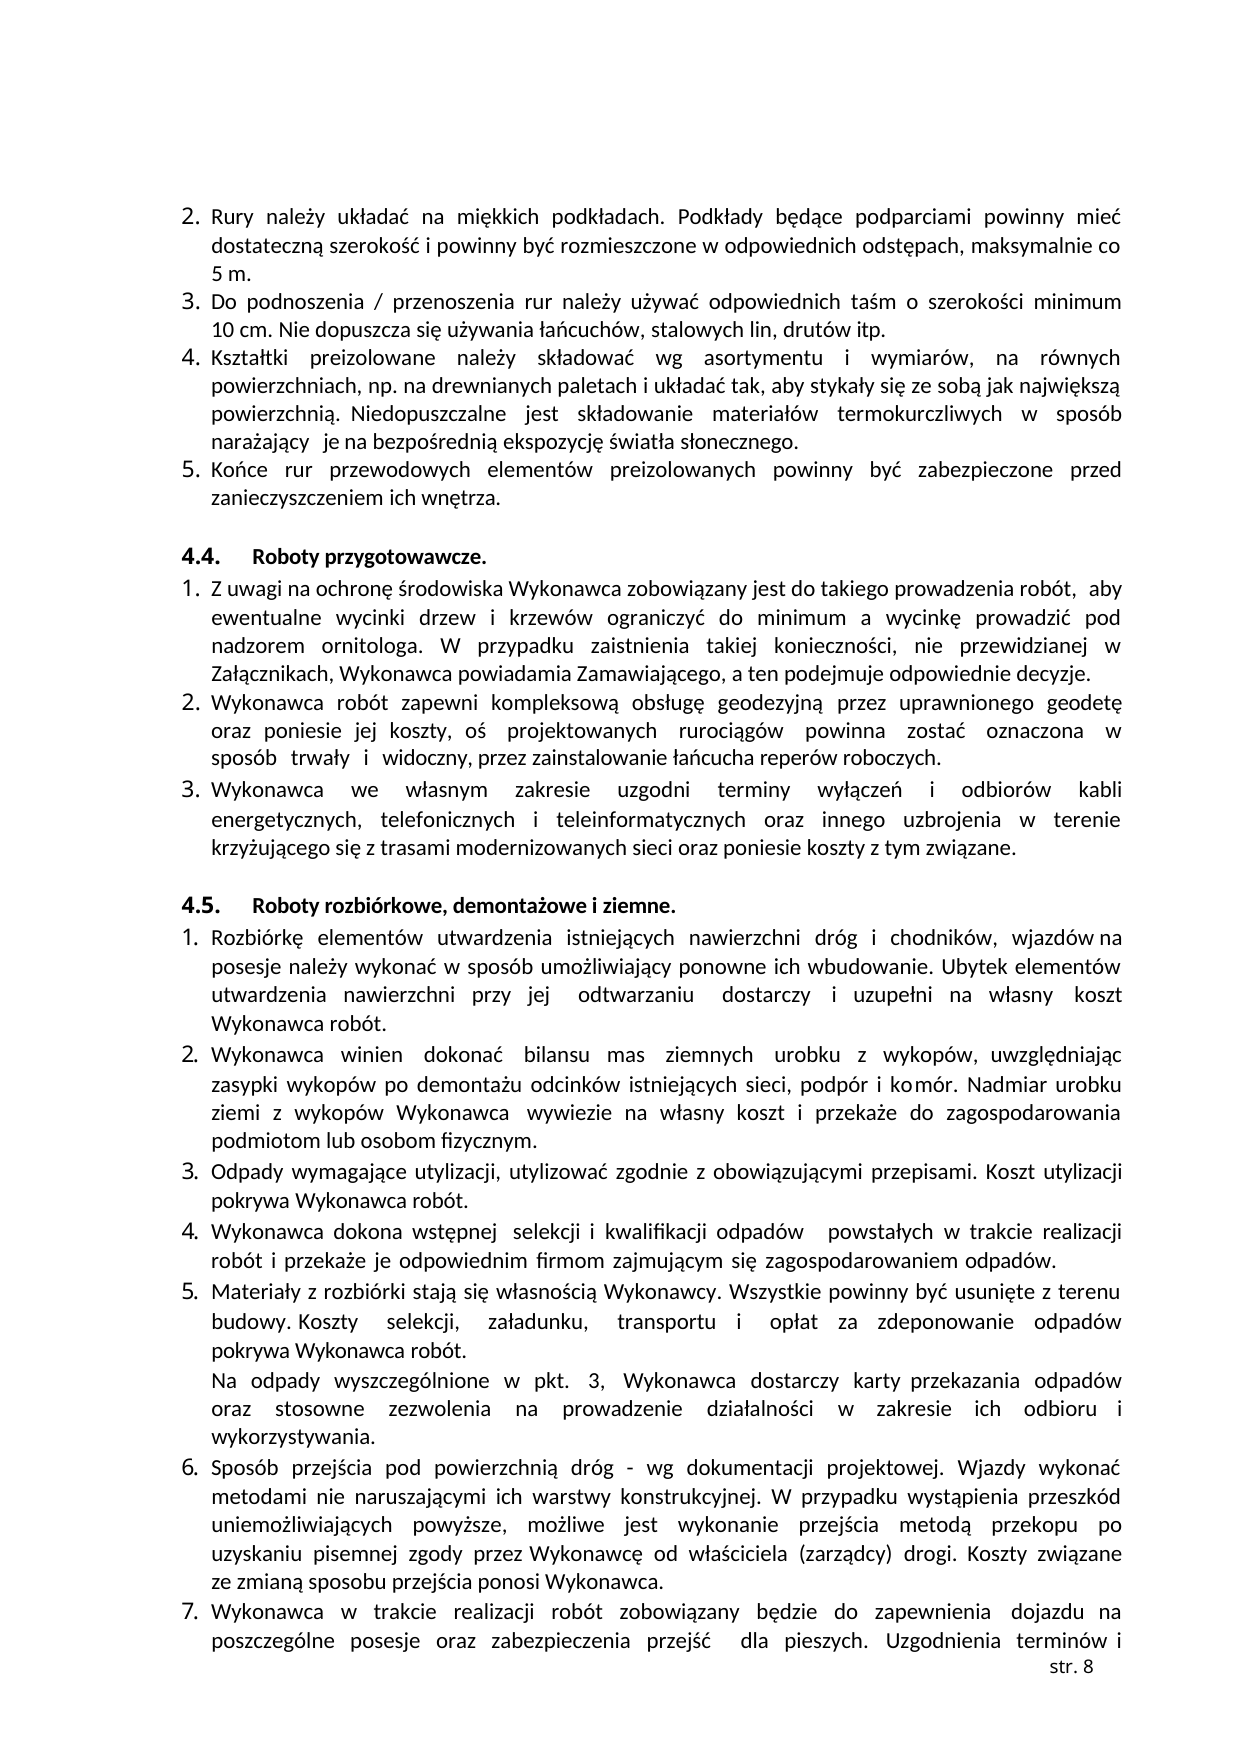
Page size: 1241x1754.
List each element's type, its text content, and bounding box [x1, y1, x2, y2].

list Wykonawca dokona wstępnej selekcji i kwalifikacji odpadów powstałych w trakcie realizacji robót i przekaże je odpowiednim firmom zajmującym się zagospodarowaniem odpadów. [181, 1215, 1122, 1274]
list Rozbiórkę elementów utwardzenia istniejących nawierzchni dróg i chodników, wjazdów na posesje należy wykonać w sposób umożliwiający ponowne ich wbudowanie. Ubytek elementów utwardzenia nawierzchni przy jej odtwarzaniu dostarczy i uzupełni na własny koszt Wykonawca robót. [181, 921, 1122, 1037]
list Wykonawca we własnym zakresie uzgodni terminy wyłączeń i odbiorów kabli energetycznych, telefonicznych i teleinformatycznych oraz innego uzbrojenia w terenie krzyżującego się z trasami modernizowanych sieci oraz poniesie koszty z tym związane. [181, 773, 1122, 861]
list Wykonawca robót zapewni kompleksową obsługę geodezyjną przez uprawnionego geodetę oraz poniesie jej koszty, oś projektowanych rurociągów powinna zostać oznaczona w sposób trwały i widoczny, przez zainstalowanie łańcucha reperów roboczych. [181, 688, 1122, 771]
list Materiały z rozbiórki stają się własnością Wykonawcy. Wszystkie powinny być usunięte z terenu budowy. Koszty selekcji, załadunku, transportu i opłat za zdeponowanie odpadów pokrywa Wykonawca robót. [181, 1275, 1122, 1364]
text Na odpady wyszczególnione w pkt. 3, Wykonawca dostarczy karty przekazania odpadów oraz stosowne zezwolenia na prowadzenie działalności w zakresie ich odbioru i wykorzystywania. [211, 1366, 1122, 1450]
list Sposób przejścia pod powierzchnią dróg - wg dokumentacji projektowej. Wjazdy wykonać metodami nie naruszającymi ich warstwy konstrukcyjnej. W przypadku wystąpienia przeszkód uniemożliwiających powyższe, możliwe jest wykonanie przejścia metodą przekopu po uzyskaniu pisemnej zgody przez Wykonawcę od właściciela (zarządcy) drogi. Koszty związane ze zmianą sposobu przejścia ponosi Wykonawca. [181, 1451, 1122, 1595]
list Wykonawca winien dokonać bilansu mas ziemnych urobku z wykopów, uwzględniając zasypki wykopów po demontażu odcinków istniejących sieci, podpór i komór. Nadmiar urobku ziemi z wykopów Wykonawca wywiezie na własny koszt i przekaże do zagospodarowania podmiotom lub osobom fizycznym. [181, 1038, 1122, 1154]
list Odpady wymagające utylizacji, utylizować zgodnie z obowiązującymi przepisami. Koszt utylizacji pokrywa Wykonawca robót. [181, 1155, 1122, 1214]
list Rury należy układać na miękkich podkładach. Podkłady będące podparciami powinny mieć dostateczną szerokość i powinny być rozmieszczone w odpowiednich odstępach, maksymalnie co 5 m. [181, 200, 1122, 287]
list Do podnoszenia / przenoszenia rur należy używać odpowiednich taśm o szerokości minimum 10 cm. Nie dopuszcza się używania łańcuchów, stalowych lin, drutów itp. [181, 287, 1122, 343]
list Końce rur przewodowych elementów preizolowanych powinny być zabezpieczone przed zanieczyszczeniem ich wnętrza. [181, 455, 1122, 511]
list Roboty przygotowawcze. [181, 540, 1122, 571]
list Z uwagi na ochronę środowiska Wykonawca zobowiązany jest do takiego prowadzenia robót, aby ewentualne wycinki drzew i krzewów ograniczyć do minimum a wycinkę prowadzić pod nadzorem ornitologa. W przypadku zaistnienia takiej konieczności, nie przewidzianej w Załącznikach, Wykonawca powiadamia Zamawiającego, a ten podejmuje odpowiednie decyzje. [181, 572, 1122, 687]
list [181, 1595, 1122, 1655]
list Kształtki preizolowane należy składować wg asortymentu i wymiarów, na równych powierzchniach, np. na drewnianych paletach i układać tak, aby stykały się ze sobą jak największą powierzchnią. Niedopuszczalne jest składowanie materiałów termokurczliwych w sposób narażający je na bezpośrednią ekspozycję światła słonecznego. [181, 343, 1122, 455]
list Roboty rozbiórkowe, demontażowe i ziemne. [181, 889, 1122, 920]
